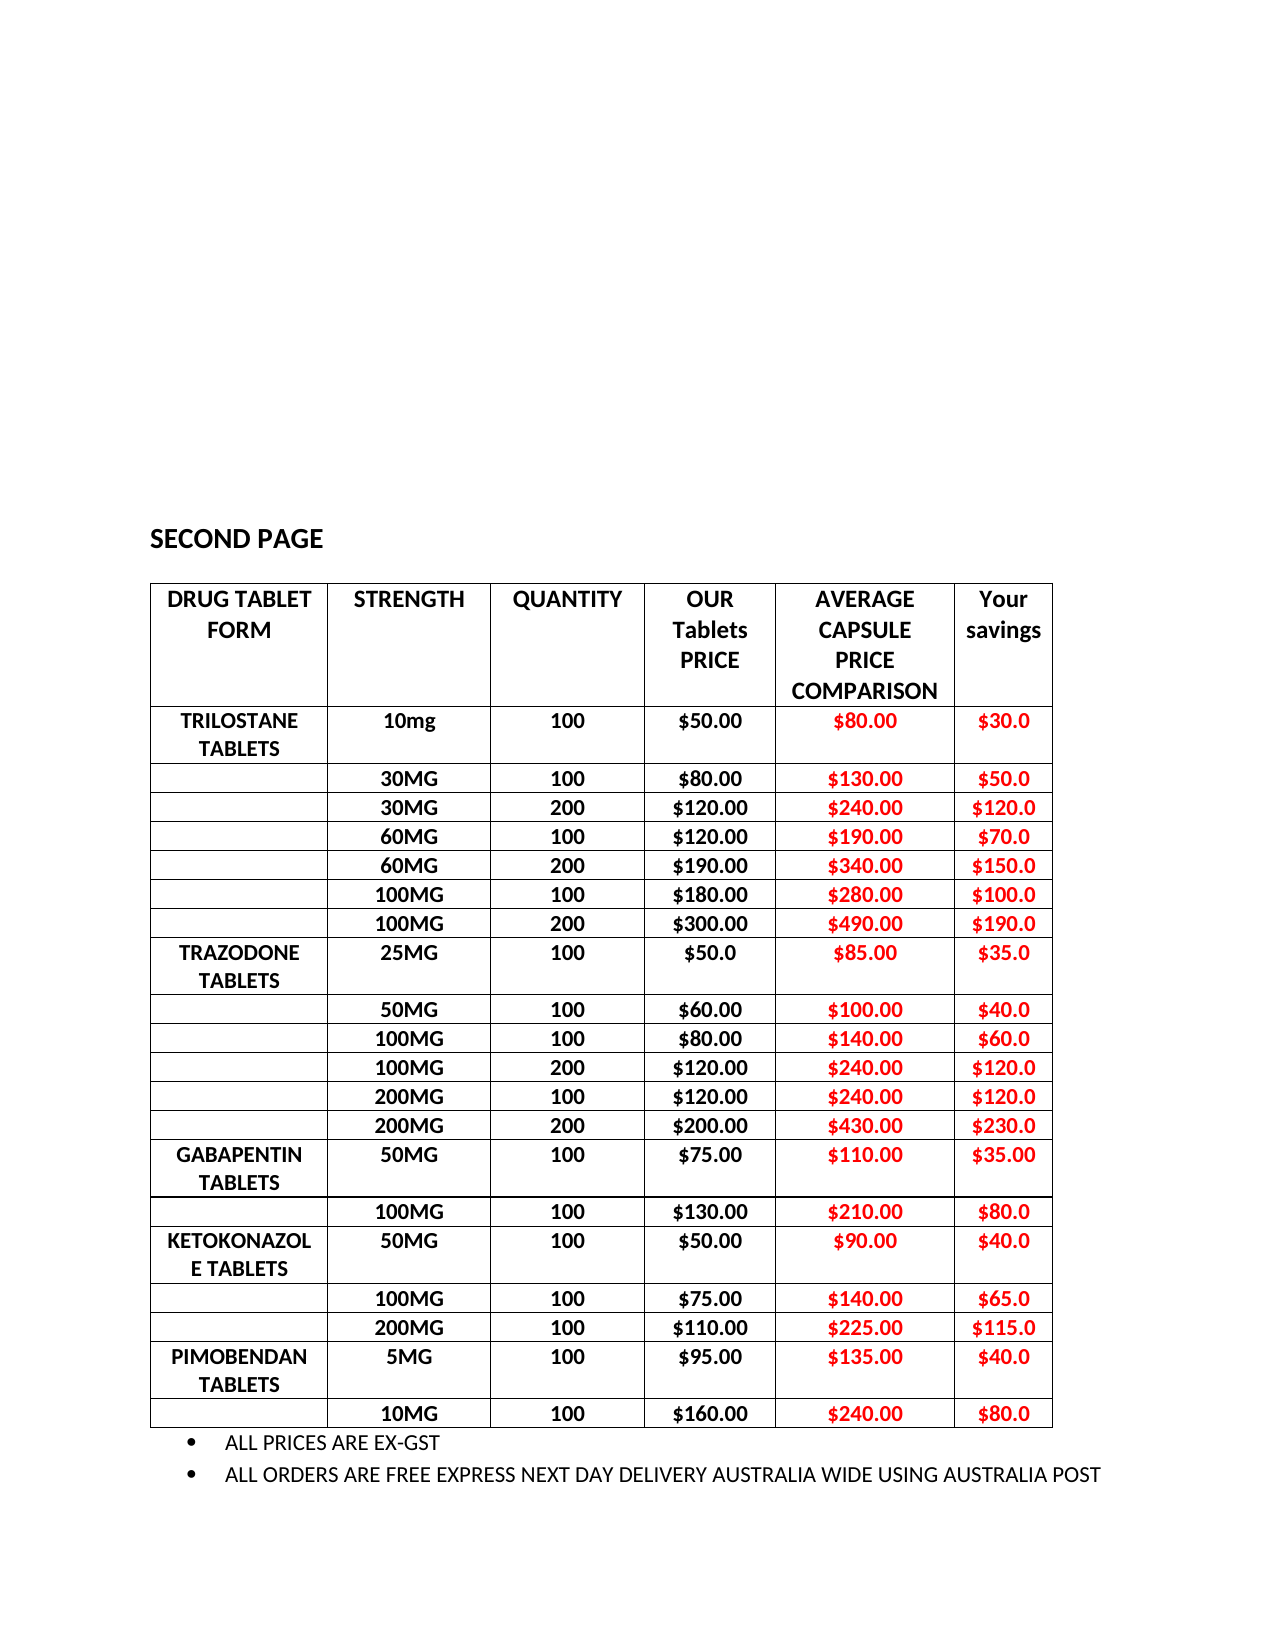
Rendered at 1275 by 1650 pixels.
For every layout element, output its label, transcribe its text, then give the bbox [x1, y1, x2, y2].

table_cell $50.00 [645, 1227, 775, 1283]
table_cell $240.00 [776, 1082, 954, 1110]
table_cell 30MG [328, 764, 490, 792]
table_cell PIMOBENDAN TABLETS [151, 1342, 327, 1398]
table_cell $225.00 [776, 1313, 954, 1341]
table_cell KETOKONAZOLE TABLETS [151, 1227, 327, 1283]
table_cell $50.00 [645, 707, 775, 763]
table_cell $140.00 [776, 1024, 954, 1052]
table_cell $430.00 [776, 1111, 954, 1139]
table_cell 100 [491, 707, 644, 763]
table_cell 50MG [328, 1227, 490, 1283]
table_cell 100 [491, 1082, 644, 1110]
table_cell $120.00 [645, 822, 775, 850]
table_cell $60.0 [955, 1024, 1052, 1052]
table_cell 60MG [328, 822, 490, 850]
table_cell $50.0 [955, 764, 1052, 792]
table_cell $180.00 [645, 880, 775, 908]
list ALL ORDERS ARE FREE EXPRESS NEXT DAY DELIVERY AUSTRALIA WIDE USING AUSTRALIA POST [187, 1460, 1125, 1488]
table_cell $135.00 [776, 1342, 954, 1398]
table_cell GABAPENTIN TABLETS [151, 1140, 327, 1196]
table_cell $80.00 [645, 764, 775, 792]
table_cell $50.0 [645, 938, 775, 994]
list ALL PRICES ARE EX-GST [187, 1428, 1125, 1456]
table_cell $140.00 [776, 1284, 954, 1312]
table_cell [151, 764, 327, 792]
table_cell 100 [491, 1140, 644, 1196]
table_cell $130.00 [645, 1198, 775, 1226]
table_cell [151, 1284, 327, 1312]
table_cell $75.00 [645, 1140, 775, 1196]
table_header DRUG TABLET FORM [151, 584, 327, 706]
table_cell $120.0 [955, 793, 1052, 821]
table_cell $40.0 [955, 1342, 1052, 1398]
table_cell $150.0 [955, 851, 1052, 879]
table_cell 100 [491, 1227, 644, 1283]
table_cell $80.0 [955, 1198, 1052, 1226]
table_cell [151, 822, 327, 850]
table_cell $35.00 [955, 1140, 1052, 1196]
table_cell 100MG [328, 1053, 490, 1081]
table_cell 100 [491, 764, 644, 792]
table_cell $240.00 [776, 1399, 954, 1427]
table_cell $85.00 [776, 938, 954, 994]
table_cell $35.0 [955, 938, 1052, 994]
table_cell 10mg [328, 707, 490, 763]
table_cell $120.00 [645, 793, 775, 821]
table_cell $120.00 [645, 1082, 775, 1110]
table_cell 100 [491, 938, 644, 994]
table_cell $110.00 [645, 1313, 775, 1341]
table_cell $230.0 [955, 1111, 1052, 1139]
table_cell $190.00 [776, 822, 954, 850]
table_cell 50MG [328, 995, 490, 1023]
table_cell 10MG [328, 1399, 490, 1427]
table_cell 100MG [328, 909, 490, 937]
table_cell 200 [491, 793, 644, 821]
table_cell TRAZODONE TABLETS [151, 938, 327, 994]
table_cell $190.0 [955, 909, 1052, 937]
table_cell 60MG [328, 851, 490, 879]
table_cell $340.00 [776, 851, 954, 879]
table_cell $190.00 [645, 851, 775, 879]
table_cell 100MG [328, 880, 490, 908]
table_cell 100MG [328, 1198, 490, 1226]
table_cell [151, 1111, 327, 1139]
table_cell [151, 851, 327, 879]
table_cell 100 [491, 1342, 644, 1398]
table_cell 100 [491, 1284, 644, 1312]
table_cell [151, 995, 327, 1023]
table_header Your savings [955, 584, 1052, 706]
table_cell 200MG [328, 1111, 490, 1139]
table_header AVERAGE CAPSULE PRICE COMPARISON [776, 584, 954, 706]
table_cell $90.00 [776, 1227, 954, 1283]
table_cell $300.00 [645, 909, 775, 937]
table_cell [151, 1053, 327, 1081]
table_cell $120.00 [645, 1053, 775, 1081]
table_cell $65.0 [955, 1284, 1052, 1312]
table_cell 100 [491, 880, 644, 908]
table_cell $280.00 [776, 880, 954, 908]
table_cell $115.0 [955, 1313, 1052, 1341]
table_cell $95.00 [645, 1342, 775, 1398]
table_cell $30.0 [955, 707, 1052, 763]
table_cell 200MG [328, 1082, 490, 1110]
table_cell 100 [491, 1198, 644, 1226]
table_cell $160.00 [645, 1399, 775, 1427]
table_cell $60.00 [645, 995, 775, 1023]
table_cell $75.00 [645, 1284, 775, 1312]
table_cell 100 [491, 1024, 644, 1052]
table_cell [151, 909, 327, 937]
text SECOND PAGE [150, 521, 1125, 556]
table_cell $100.00 [776, 995, 954, 1023]
table_cell 100 [491, 995, 644, 1023]
table_cell 100 [491, 822, 644, 850]
table_cell 200 [491, 1053, 644, 1081]
table_cell $490.00 [776, 909, 954, 937]
table_cell $70.0 [955, 822, 1052, 850]
table_cell 100 [491, 1399, 644, 1427]
table_cell $120.0 [955, 1053, 1052, 1081]
table_cell $40.0 [955, 995, 1052, 1023]
table_cell $130.00 [776, 764, 954, 792]
table_cell [151, 1399, 327, 1427]
table_cell [151, 1313, 327, 1341]
table_header OUR Tablets PRICE [645, 584, 775, 706]
table_cell 200 [491, 851, 644, 879]
table_cell [151, 880, 327, 908]
table_header QUANTITY [491, 584, 644, 706]
table_cell 25MG [328, 938, 490, 994]
table_cell 5MG [328, 1342, 490, 1398]
table_cell $120.0 [955, 1082, 1052, 1110]
table_cell [151, 1024, 327, 1052]
table_cell 50MG [328, 1140, 490, 1196]
table_header STRENGTH [328, 584, 490, 706]
table_cell $100.0 [955, 880, 1052, 908]
table_cell $240.00 [776, 793, 954, 821]
table_cell $80.00 [645, 1024, 775, 1052]
table_cell $80.00 [776, 707, 954, 763]
table_cell [151, 793, 327, 821]
table_cell $210.00 [776, 1198, 954, 1226]
table_cell $80.0 [955, 1399, 1052, 1427]
table_cell 100MG [328, 1024, 490, 1052]
table_cell 200 [491, 909, 644, 937]
table_cell [151, 1198, 327, 1226]
table_cell 200MG [328, 1313, 490, 1341]
table_cell [151, 1082, 327, 1110]
table_cell 30MG [328, 793, 490, 821]
table_cell $110.00 [776, 1140, 954, 1196]
table_cell 100MG [328, 1284, 490, 1312]
table_cell $240.00 [776, 1053, 954, 1081]
table_cell TRILOSTANE TABLETS [151, 707, 327, 763]
table_cell $200.00 [645, 1111, 775, 1139]
table_cell 200 [491, 1111, 644, 1139]
table_cell $40.0 [955, 1227, 1052, 1283]
table_cell 100 [491, 1313, 644, 1341]
